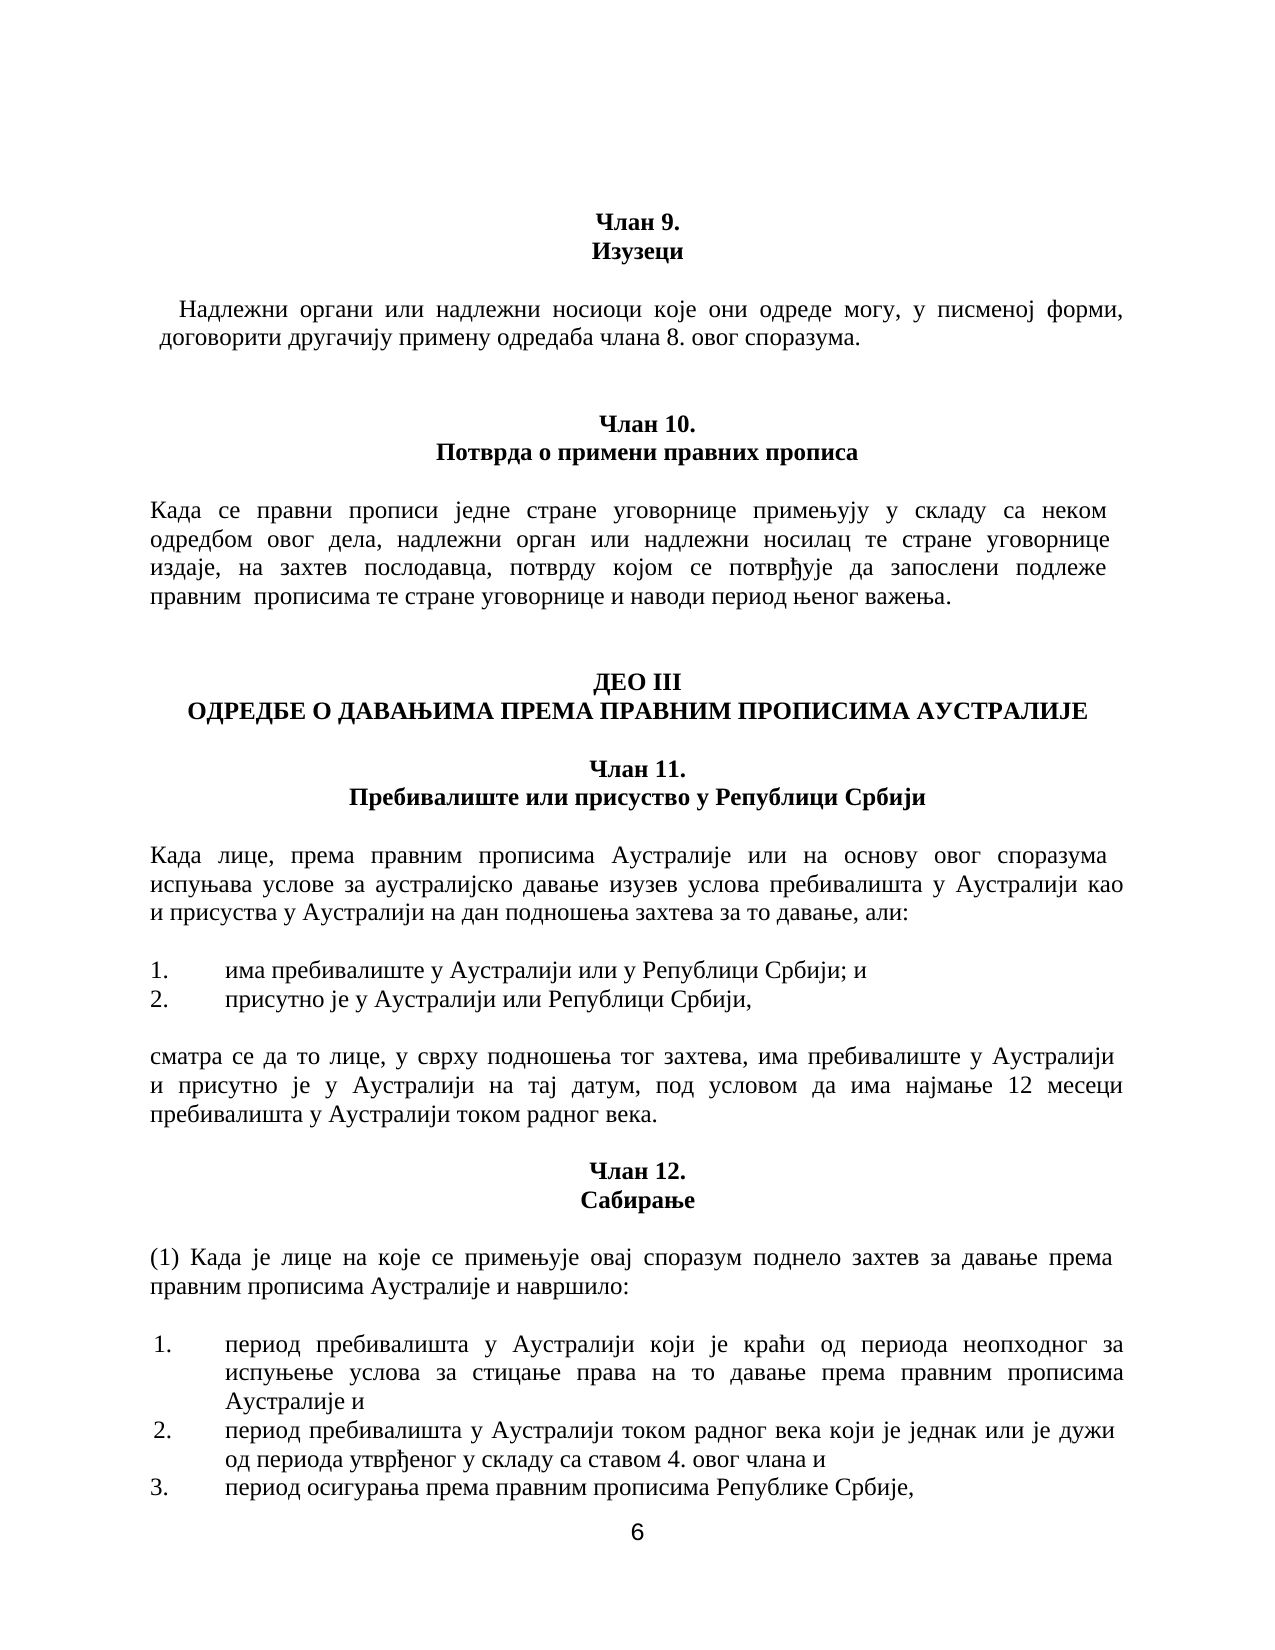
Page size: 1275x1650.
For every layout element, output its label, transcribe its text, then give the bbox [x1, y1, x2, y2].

text Члан 9. [150, 207, 1125, 236]
text 2. присутно је у Аустралији или Републици Србији, [150, 984, 1125, 1012]
text 2. период пребивалишта у Аустралији током радног века који је једнак или је дужи од периода утврђеног у складу са ставом 4. овог члана и [153, 1415, 1125, 1472]
text Надлежни органи или надлежни носиоци које они одреде могу, у писменој форми, договорити другачију примену одредаба члана 8. овог споразума. [131, 294, 1125, 351]
text Изузеци [150, 236, 1125, 265]
text (1) Када је лице на које се примењује овај споразум поднело захтев за давање према правним прописима Аустралије и навршило: [150, 1242, 1125, 1300]
text 1. има пребивалиште у Аустралији или у Републици Србији; и [150, 955, 1125, 984]
text сматра се да то лице, у сврху подношења тог захтева, има пребивалиште у Аустралији и присутно је у Аустралији на тај датум, под условом да има најмање 12 месеци пребивалишта у Аустралији током радног века. [150, 1041, 1125, 1127]
text Када лице, према правним прописима Аустралије или на основу овог споразума испуњава услове за аустралијско давање изузев услова пребивалишта у Аустралији као и присуства у Аустралији на дан подношења захтева за то давање, али: [150, 840, 1125, 926]
text Потврда о примени правних прописа [169, 437, 1125, 466]
text Када се правни прописи једне стране уговорнице примењују у складу са неком одредбом овог дела, надлежни орган или надлежни носилац те стране уговорнице издаје, на захтев послодавца, потврду којом се потврђује да запослени подлеже правним прописима те стране уговорнице и наводи период њеног важења. [150, 495, 1125, 610]
text Члан 12. [150, 1156, 1125, 1185]
text Члан 10. [169, 409, 1125, 437]
subtitle Члан 11. [150, 754, 1125, 782]
text Сабирање [150, 1185, 1125, 1214]
text 3. период осигурања према правним прописима Републике Србије, [150, 1472, 1125, 1501]
subtitle ДЕО III [150, 667, 1125, 696]
text 1. период пребивалишта у Аустралији који је краћи од периода неопходног за испуњење услова за стицање права на то давање према правним прописима Аустралије и [153, 1329, 1125, 1415]
subtitle Пребивалиште или присуство у Републици Србији [150, 782, 1125, 811]
text ОДРЕДБЕ О ДАВАЊИМА ПРЕМА ПРАВНИМ ПРОПИСИМА АУСТРАЛИЈЕ [150, 696, 1125, 725]
